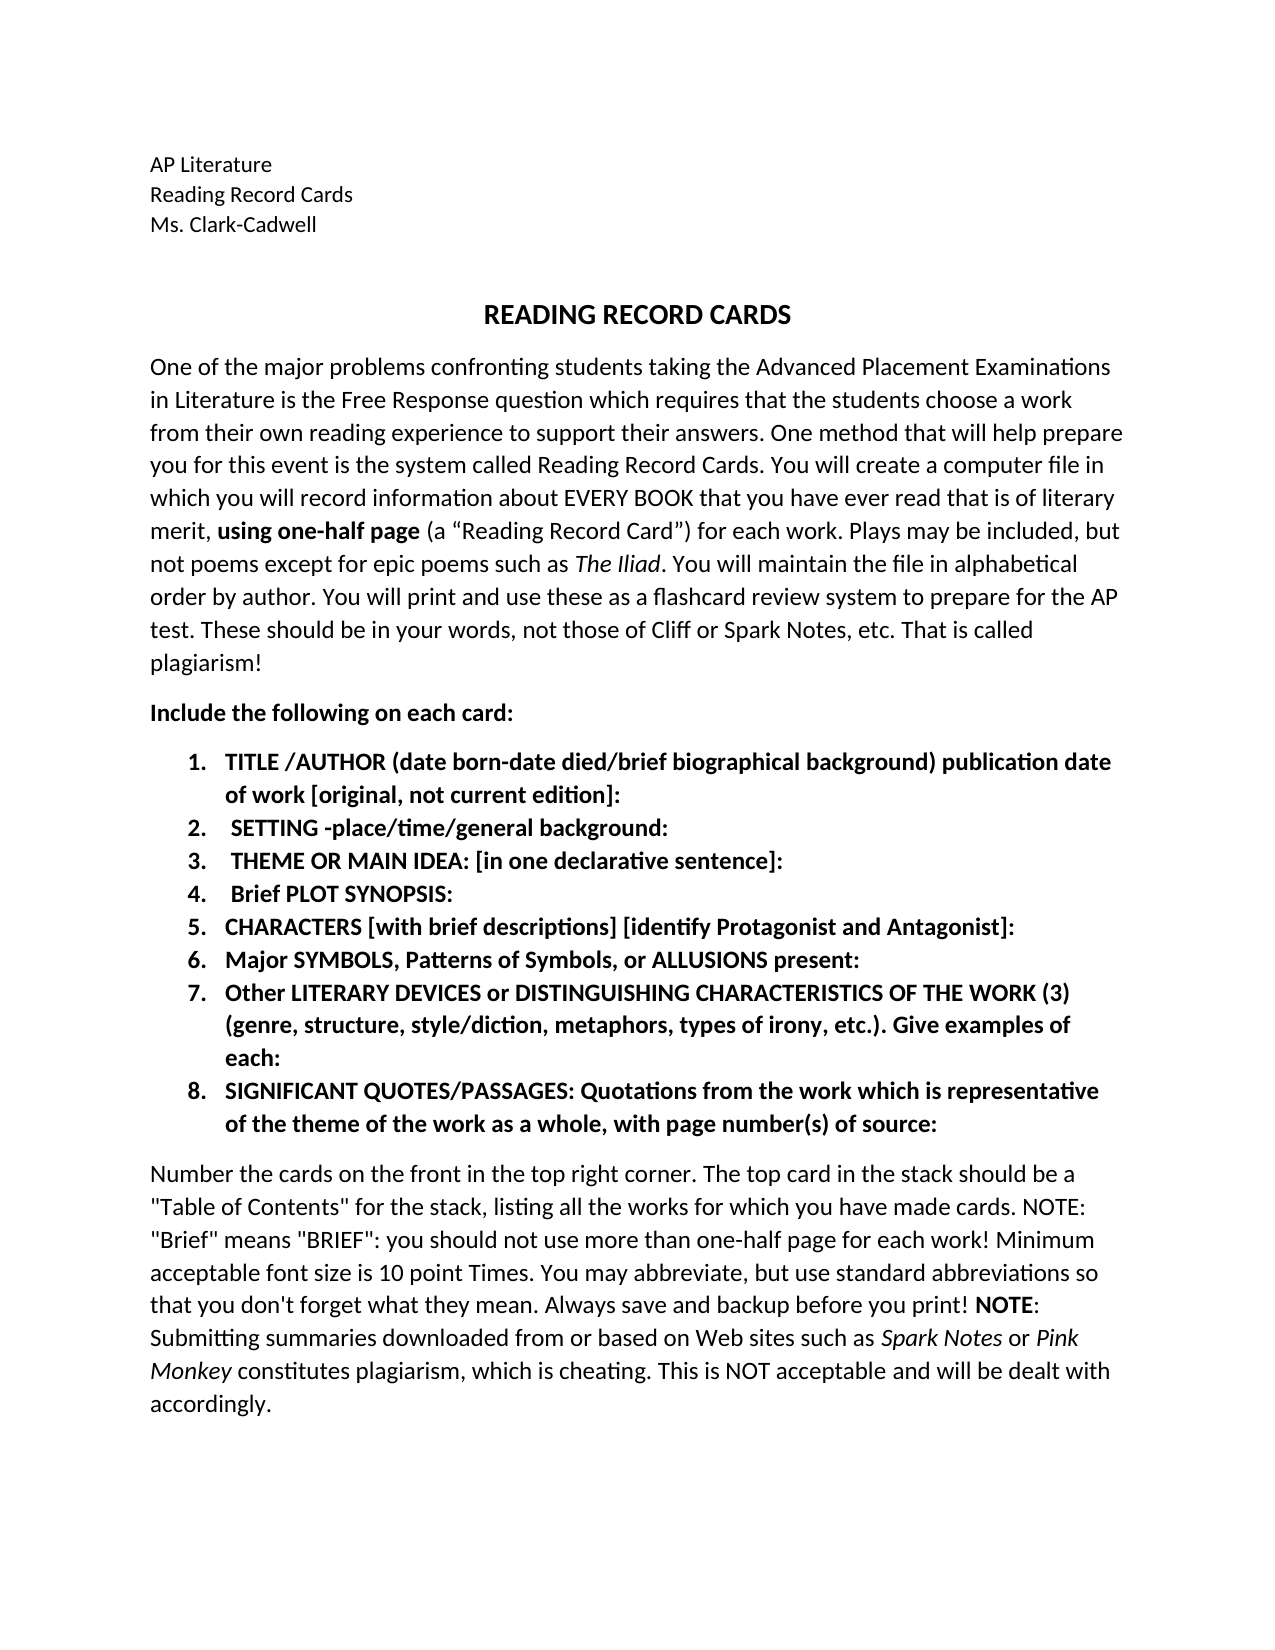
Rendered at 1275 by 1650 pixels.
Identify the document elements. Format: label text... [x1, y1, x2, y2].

text Ms. Clark-Cadwell [150, 210, 1125, 238]
list TITLE /AUTHOR (date born-date died/brief biographical background) publication date of work [original, not current edition]: [187, 746, 1125, 810]
list Major SYMBOLS, Patterns of Symbols, or ALLUSIONS present: [187, 944, 1125, 974]
text One of the major problems confronting students taking the Advanced Placement Examinations in Literature is the Free Response question which requires that the students choose a work from their own reading experience to support their answers. One method that will help prepare you for this event is the system called Reading Record Cards. You will create a computer file in which you will record information about EVERY BOOK that you have ever read that is of literary merit, using one-half page (a “Reading Record Card”) for each work. Plays may be included, but not poems except for epic poems such as The Iliad. You will maintain the file in alphabetical order by author. You will print and use these as a flashcard review system to prepare for the AP test. These should be in your words, not those of Cliff or Spark Notes, etc. That is called plagiarism! [150, 351, 1125, 678]
list Other LITERARY DEVICES or DISTINGUISHING CHARACTERISTICS OF THE WORK (3) (genre, structure, style/diction, metaphors, types of irony, etc.). Give examples of each: [187, 977, 1125, 1073]
list SETTING -place/time/general background: [187, 812, 1125, 843]
text Include the following on each card: [150, 697, 1125, 727]
list THEME OR MAIN IDEA: [in one declarative sentence]: [187, 845, 1125, 876]
text Number the cards on the front in the top right corner. The top card in the stack should be a "Table of Contents" for the stack, listing all the works for which you have made cards. NOTE: "Brief" means "BRIEF": you should not use more than one-half page for each work! Minimum acceptable font size is 10 point Times. You may abbreviate, but use standard abbreviations so that you don't forget what they mean. Always save and backup before you print! NOTE: Submitting summaries downloaded from or based on Web sites such as Spark Notes or Pink Monkey constitutes plagiarism, which is cheating. This is NOT acceptable and will be dealt with accordingly. [150, 1158, 1125, 1419]
list Brief PLOT SYNOPSIS: [187, 878, 1125, 908]
text READING RECORD CARDS [150, 296, 1125, 331]
text AP Literature [150, 150, 1125, 178]
text Reading Record Cards [150, 180, 1125, 208]
list CHARACTERS [with brief descriptions] [identify Protagonist and Antagonist]: [187, 911, 1125, 941]
list SIGNIFICANT QUOTES/PASSAGES: Quotations from the work which is representative of the theme of the work as a whole, with page number(s) of source: [187, 1075, 1125, 1139]
